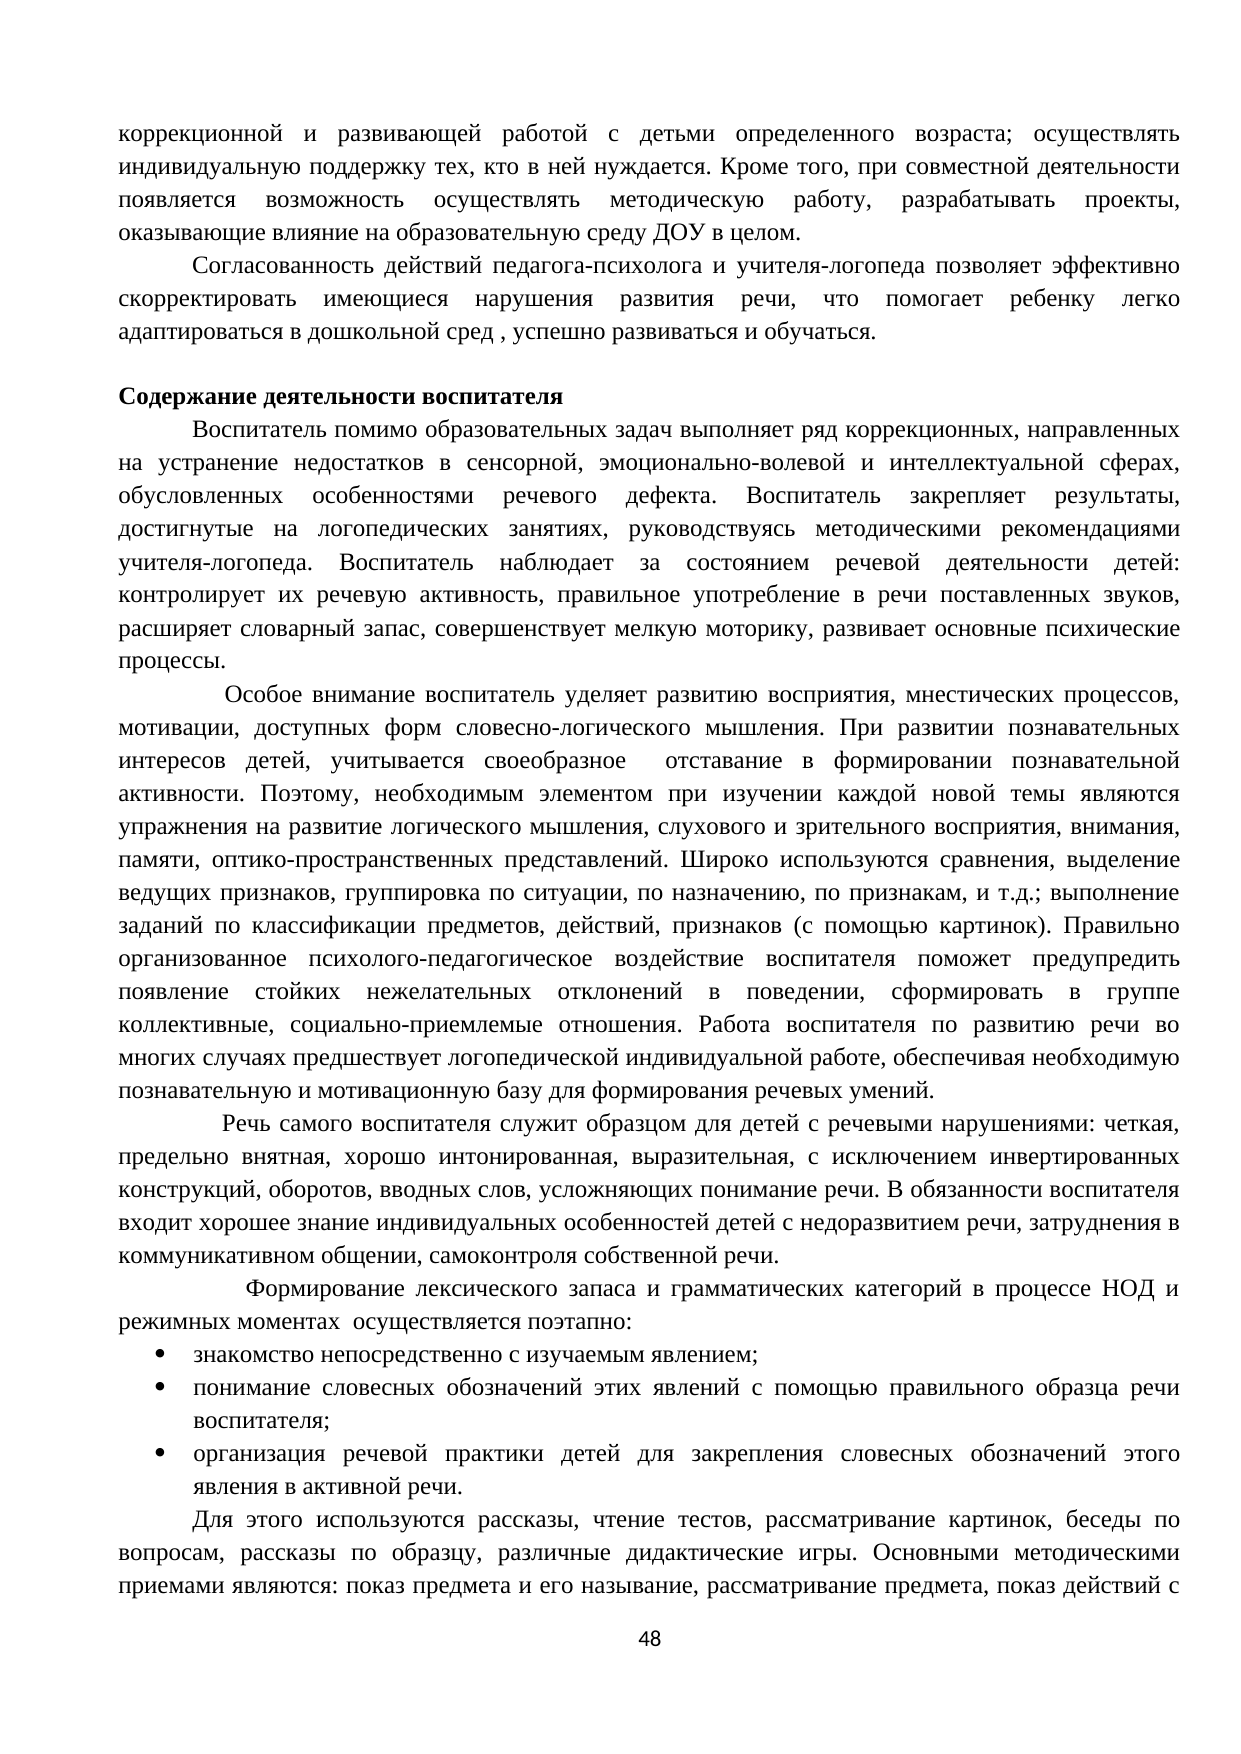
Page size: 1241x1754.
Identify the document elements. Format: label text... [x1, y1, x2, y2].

text Формирование лексического запаса и грамматических категорий в процессе НОД и режимных моментах осуществляется поэтапно: [118, 1273, 1181, 1335]
text Речь самого воспитателя служит образцом для детей с речевыми нарушениями: четкая, предельно внятная, хорошо интонированная, выразительная, с исключением инвертированных конструкций, оборотов, вводных слов, усложняющих понимание речи. В обязанности воспитателя входит хорошее знание индивидуальных особенностей детей с недоразвитием речи, затруднения в коммуникативном общении, самоконтроля собственной речи. [118, 1108, 1181, 1269]
list организация речевой практики детей для закрепления словесных обозначений этого явления в активной речи. [156, 1438, 1181, 1500]
list понимание словесных обозначений этих явлений с помощью правильного образца речи воспитателя; [156, 1372, 1181, 1434]
text Воспитатель помимо образовательных задач выполняет ряд коррекционных, направленных на устранение недостатков в сенсорной, эмоционально-волевой и интеллектуальной сферах, обусловленных особенностями речевого дефекта. Воспитатель закрепляет результаты, достигнутые на логопедических занятиях, руководствуясь методическими рекомендациями учителя-логопеда. Воспитатель наблюдает за состоянием речевой деятельности детей: контролирует их речевую активность, правильное употребление в речи поставленных звуков, расширяет словарный запас, совершенствует мелкую моторику, развивает основные психические процессы. [118, 414, 1181, 674]
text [118, 1504, 1181, 1599]
text Особое внимание воспитатель уделяет развитию восприятия, мнестических процессов, мотивации, доступных форм словесно-логического мышления. При развитии познавательных интересов детей, учитывается своеобразное отставание в формировании познавательной активности. Поэтому, необходимым элементом при изучении каждой новой темы являются упражнения на развитие логического мышления, слухового и зрительного восприятия, внимания, памяти, оптико-пространственных представлений. Широко используются сравнения, выделение ведущих признаков, группировка по ситуации, по назначению, по признакам, и т.д.; выполнение заданий по классификации предметов, действий, признаков (с помощью картинок). Правильно организованное психолого-педагогическое воздействие воспитателя поможет предупредить появление стойких нежелательных отклонений в поведении, сформировать в группе коллективные, социально-приемлемые отношения. Работа воспитателя по развитию речи во многих случаях предшествует логопедической индивидуальной работе, обеспечивая необходимую познавательную и мотивационную базу для формирования речевых умений. [118, 679, 1181, 1104]
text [118, 118, 1181, 246]
text Согласованность действий педагога-психолога и учителя-логопеда позволяет эффективно скорректировать имеющиеся нарушения развития речи, что помогает ребенку легко адаптироваться в дошкольной сред , успешно развиваться и обучаться. [118, 250, 1181, 345]
text Содержание деятельности воспитателя [118, 381, 1181, 410]
list знакомство непосредственно с изучаемым явлением; [156, 1339, 1181, 1368]
